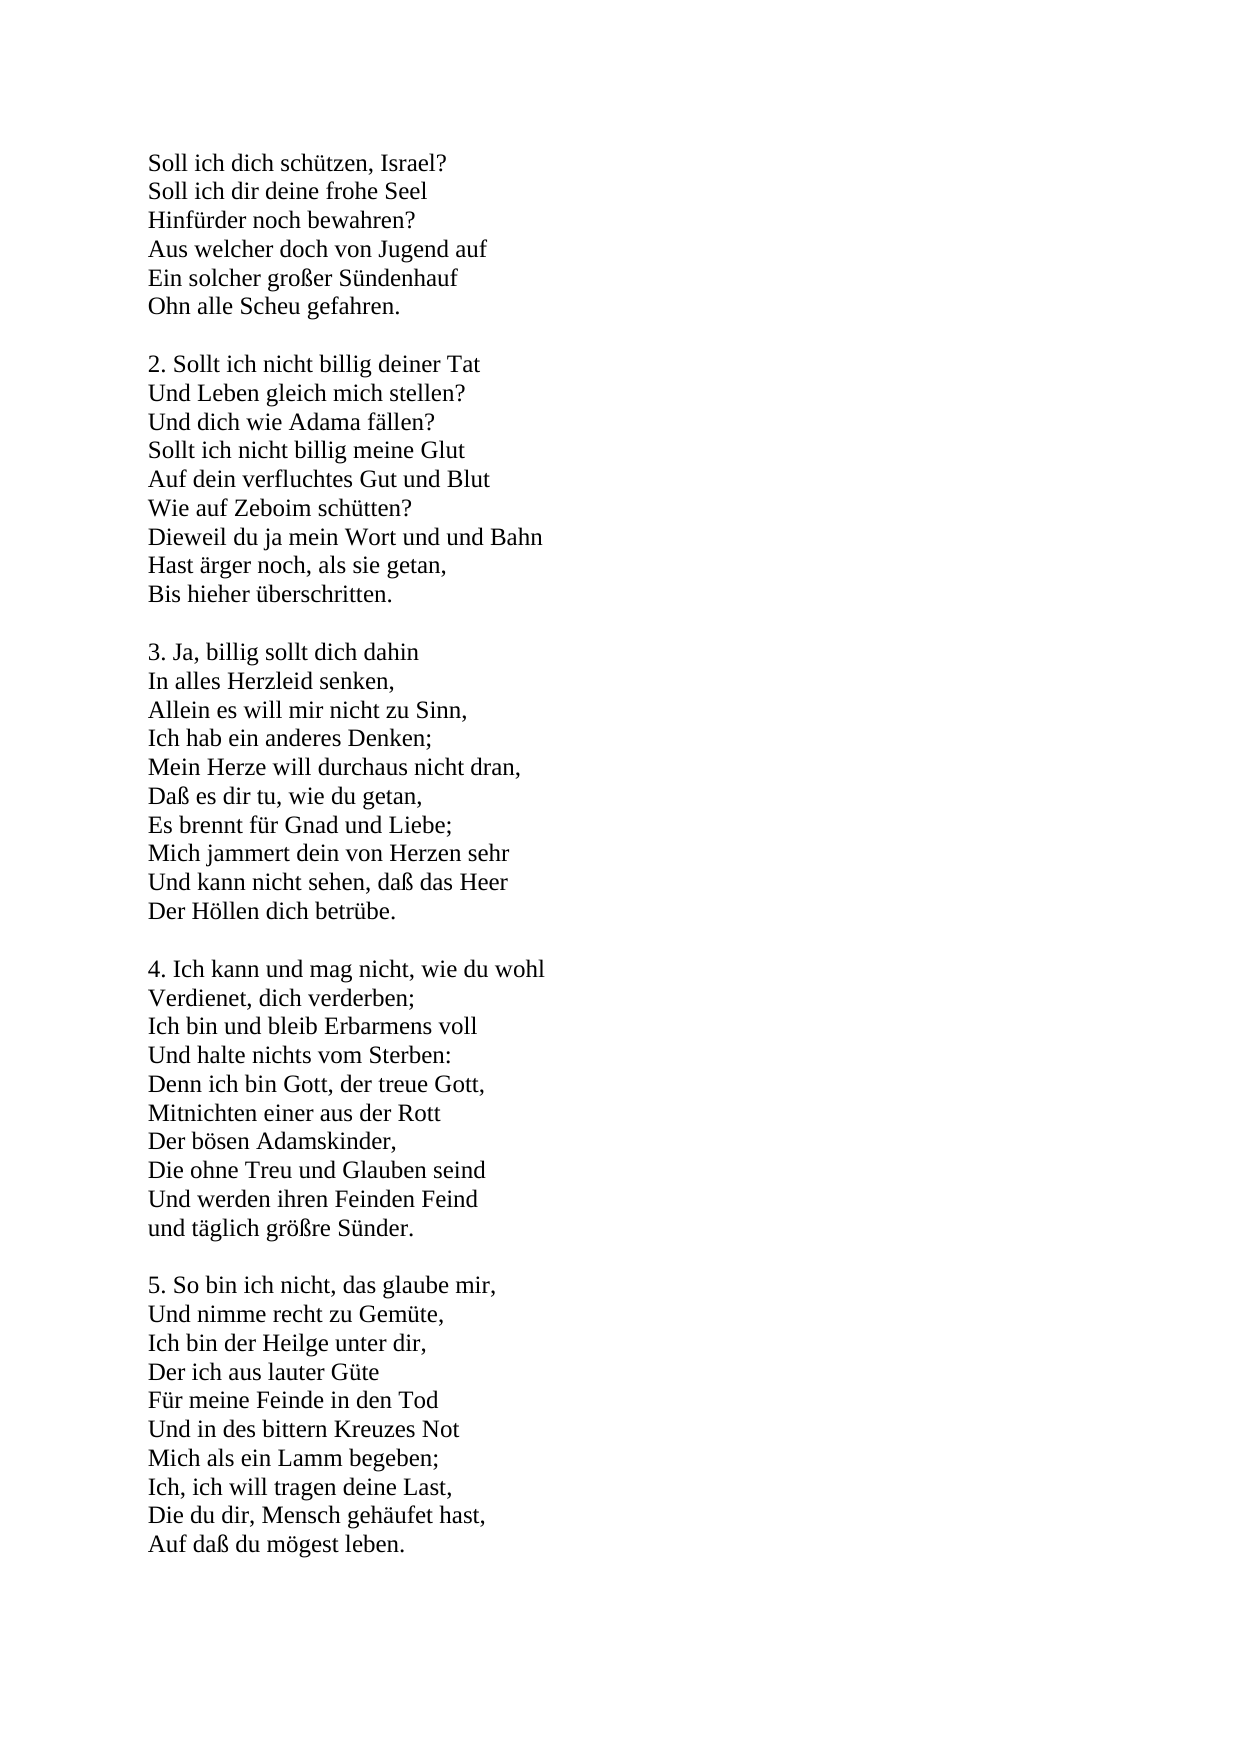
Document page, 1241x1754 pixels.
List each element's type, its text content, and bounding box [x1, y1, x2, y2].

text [148, 148, 1093, 320]
text 3. Ja, billig sollt dich dahin In alles Herzleid senken, Allein es will mir nicht zu Sinn, Ich hab ein anderes Denken; Mein Herze will durchaus nicht dran, Daß es dir tu, wie du getan, Es brennt für Gnad und Liebe; Mich jammert dein von Herzen sehr Und kann nicht sehen, daß das Heer Der Höllen dich betrübe. [148, 637, 1093, 925]
text 2. Sollt ich nicht billig deiner Tat Und Leben gleich mich stellen? Und dich wie Adama fällen? Sollt ich nicht billig meine Glut Auf dein verfluchtes Gut und Blut Wie auf Zeboim schütten? Dieweil du ja mein Wort und und Bahn Hast ärger noch, als sie getan, Bis hieher überschritten. [148, 349, 1093, 608]
text 5. So bin ich nicht, das glaube mir, Und nimme recht zu Gemüte, Ich bin der Heilge unter dir, Der ich aus lauter Güte Für meine Feinde in den Tod Und in des bittern Kreuzes Not Mich als ein Lamm begeben; Ich, ich will tragen deine Last, Die du dir, Mensch gehäufet hast, Auf daß du mögest leben. [148, 1271, 1093, 1558]
text 4. Ich kann und mag nicht, wie du wohl Verdienet, dich verderben; Ich bin und bleib Erbarmens voll Und halte nichts vom Sterben: Denn ich bin Gott, der treue Gott, Mitnichten einer aus der Rott Der bösen Adamskinder, Die ohne Treu und Glauben seind Und werden ihren Feinden Feind und täglich größre Sünder. [148, 954, 1093, 1241]
